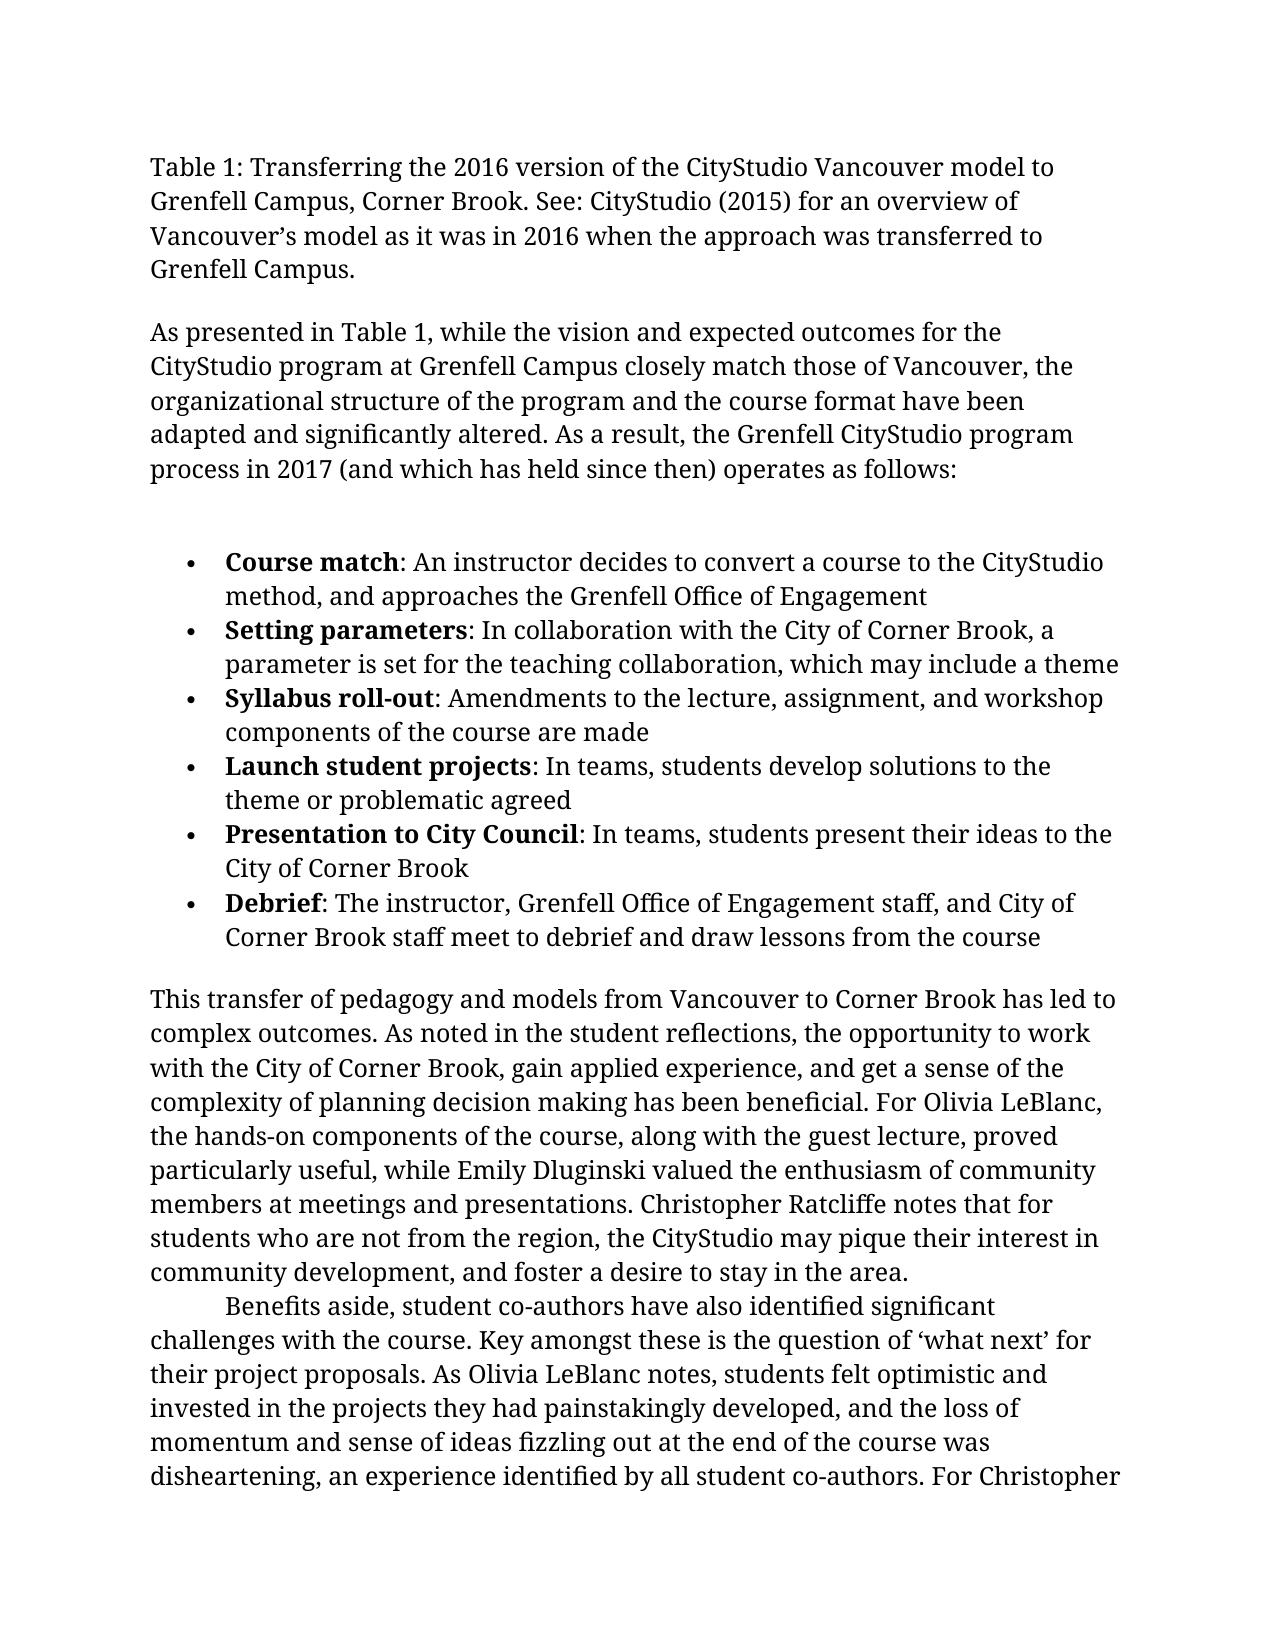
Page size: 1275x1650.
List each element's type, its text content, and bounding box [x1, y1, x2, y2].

text Table 1: Transferring the 2016 version of the CityStudio Vancouver model to Grenfell Campus, Corner Brook. See: CityStudio (2015) for an overview of Vancouver’s model as it was in 2016 when the approach was transferred to Grenfell Campus. [150, 150, 1125, 286]
list Course match: An instructor decides to convert a course to the CityStudio method, and approaches the Grenfell Office of Engagement [187, 544, 1125, 613]
list Launch student projects: In teams, students develop solutions to the theme or problematic agreed [187, 749, 1125, 817]
list Syllabus roll-out: Amendments to the lecture, assignment, and workshop components of the course are made [187, 681, 1125, 749]
text As presented in Table 1, while the vision and expected outcomes for the CityStudio program at Grenfell Campus closely match those of Vancouver, the organizational structure of the program and the course format have been adapted and significantly altered. As a result, the Grenfell CityStudio program process in 2017 (and which has held since then) operates as follows: [150, 315, 1125, 485]
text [150, 1289, 1125, 1493]
list Setting parameters: In collaboration with the City of Corner Brook, a parameter is set for the teaching collaboration, which may include a theme [187, 613, 1125, 681]
list Presentation to City Council: In teams, students present their ideas to the City of Corner Brook [187, 817, 1125, 885]
list Debrief: The instructor, Grenfell Office of Engagement staff, and City of Corner Brook staff meet to debrief and draw lessons from the course [187, 885, 1125, 953]
text This transfer of pedagogy and models from Vancouver to Corner Brook has led to complex outcomes. As noted in the student reflections, the opportunity to work with the City of Corner Brook, gain applied experience, and get a sense of the complexity of planning decision making has been beneficial. For Olivia LeBlanc, the hands-on components of the course, along with the guest lecture, proved particularly useful, while Emily Dluginski valued the enthusiasm of community members at meetings and presentations. Christopher Ratcliffe notes that for students who are not from the region, the CityStudio may pique their interest in community development, and foster a desire to stay in the area. [150, 982, 1125, 1289]
